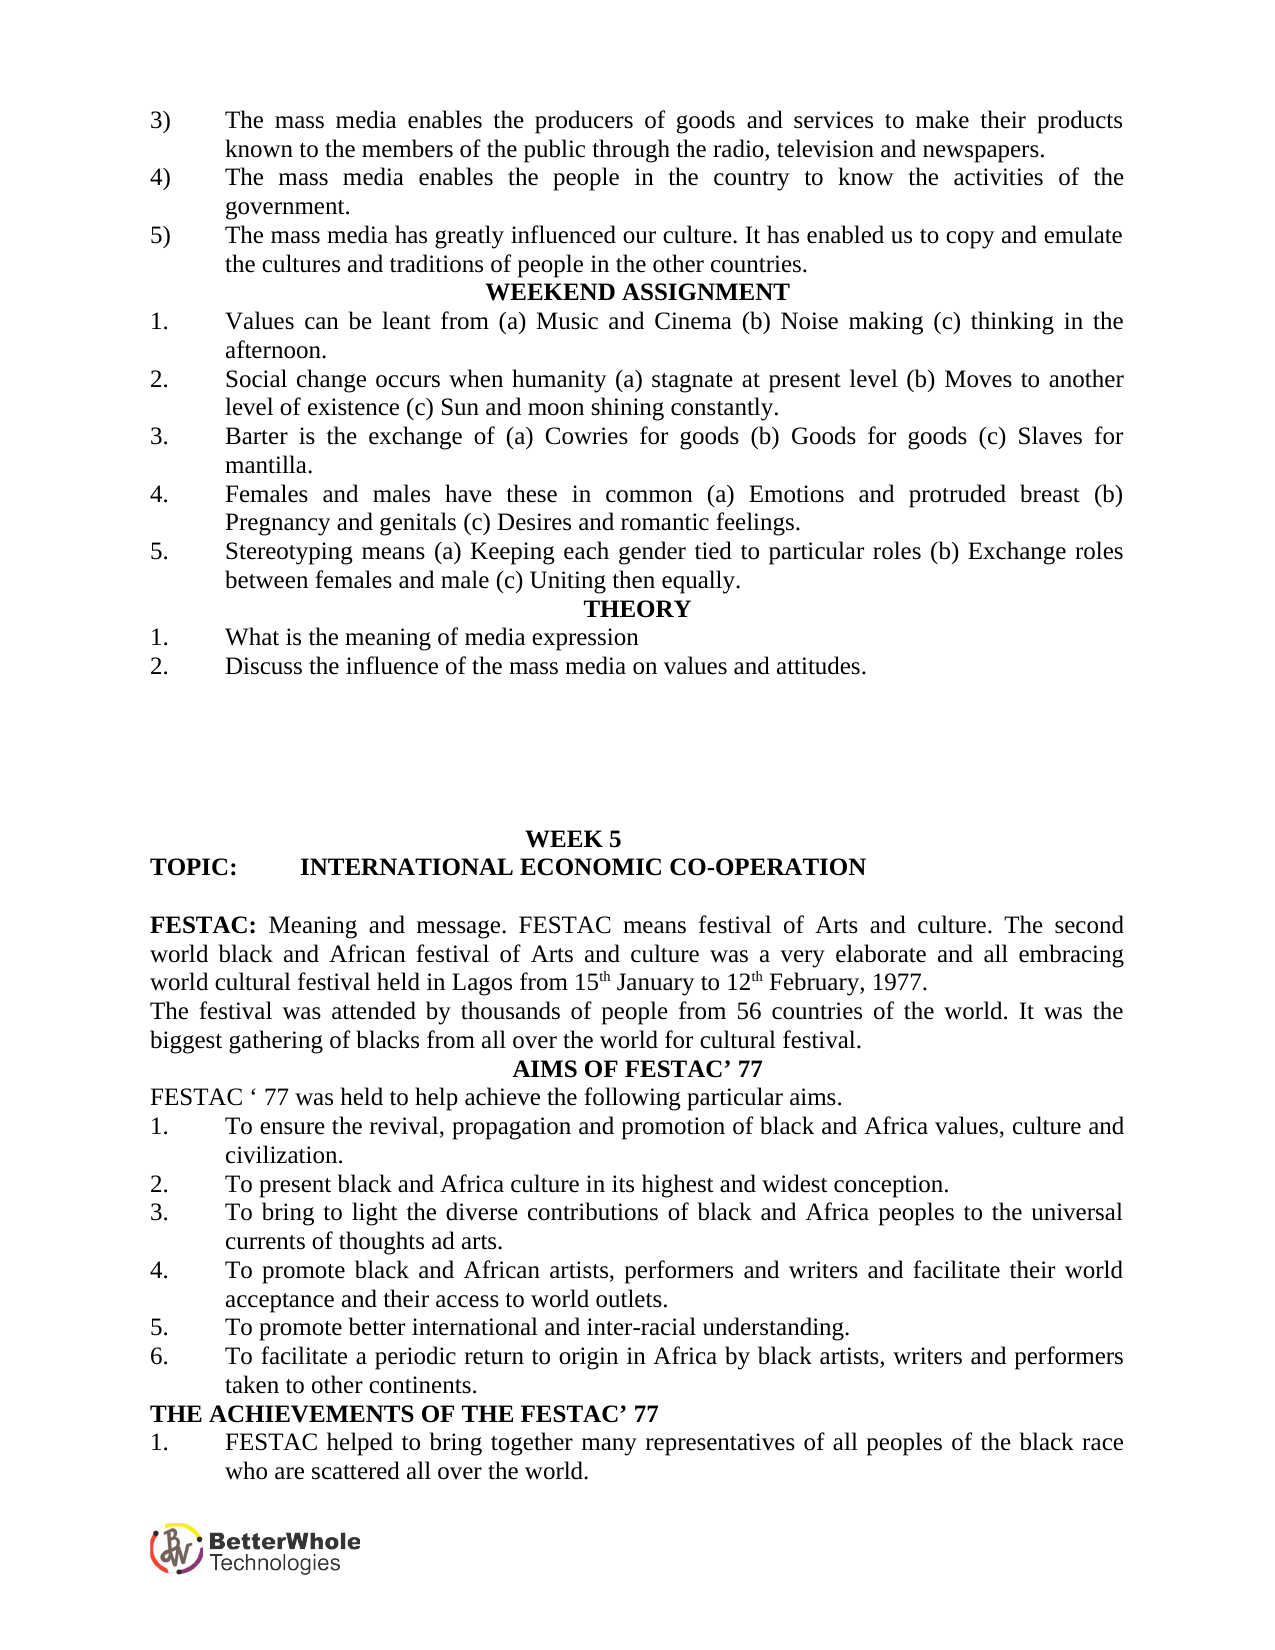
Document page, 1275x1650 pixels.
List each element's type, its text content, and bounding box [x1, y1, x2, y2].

list Stereotyping means (a) Keeping each gender tied to particular roles (b) Exchange roles between females and male (c) Uniting then equally. [150, 536, 1125, 594]
text AIMS OF FESTAC’ 77 [150, 1054, 1125, 1082]
text The festival was attended by thousands of people from 56 countries of the world. It was the biggest gathering of blacks from all over the world for cultural festival. [150, 996, 1125, 1054]
text THE ACHIEVEMENTS OF THE FESTAC’ 77 [150, 1399, 1125, 1427]
list To promote better international and inter-racial understanding. [150, 1312, 1125, 1341]
list To facilitate a periodic return to origin in Africa by black artists, writers and performers taken to other continents. [150, 1341, 1125, 1399]
list Values can be leant from (a) Music and Cinema (b) Noise making (c) thinking in the afternoon. [150, 306, 1125, 364]
list To promote black and African artists, performers and writers and facilitate their world acceptance and their access to world outlets. [150, 1255, 1125, 1312]
list Barter is the exchange of (a) Cowries for goods (b) Goods for goods (c) Slaves for mantilla. [150, 421, 1125, 479]
text WEEKEND ASSIGNMENT [150, 277, 1125, 306]
text WEEK 5 [525, 824, 1125, 852]
text 1. What is the meaning of media expression [150, 622, 1125, 651]
list To ensure the revival, propagation and promotion of black and Africa values, culture and civilization. [150, 1111, 1125, 1169]
text THEORY [150, 594, 1125, 622]
text TOPIC: INTERNATIONAL ECONOMIC CO-OPERATION [150, 852, 1125, 881]
list FESTAC helped to bring together many representatives of all peoples of the black race who are scattered all over the world. [150, 1427, 1125, 1485]
list To bring to light the diverse contributions of black and Africa peoples to the universal currents of thoughts ad arts. [150, 1197, 1125, 1255]
picture [150, 1523, 360, 1575]
list Social change occurs when humanity (a) stagnate at present level (b) Moves to another level of existence (c) Sun and moon shining constantly. [150, 364, 1125, 421]
list The mass media enables the people in the country to know the activities of the government. [150, 162, 1125, 220]
text FESTAC: Meaning and message. FESTAC means festival of Arts and culture. The second world black and African festival of Arts and culture was a very elaborate and all embracing world cultural festival held in Lagos from 15th January to . [150, 910, 1125, 996]
list The mass media enables the producers of goods and services to make their products known to the members of the public through the radio, television and newspapers. [150, 105, 1125, 162]
text 2. Discuss the influence of the mass media on values and attitudes. [150, 651, 1125, 680]
text FESTAC ‘ 77 was held to help achieve the following particular aims. [150, 1082, 1125, 1111]
list The mass media has greatly influenced our culture. It has enabled us to copy and emulate the cultures and traditions of people in the other countries. [150, 220, 1125, 277]
list To present black and Africa culture in its highest and widest conception. [150, 1169, 1125, 1197]
list Females and males have these in common (a) Emotions and protruded breast (b) Pregnancy and genitals (c) Desires and romantic feelings. [150, 479, 1125, 536]
